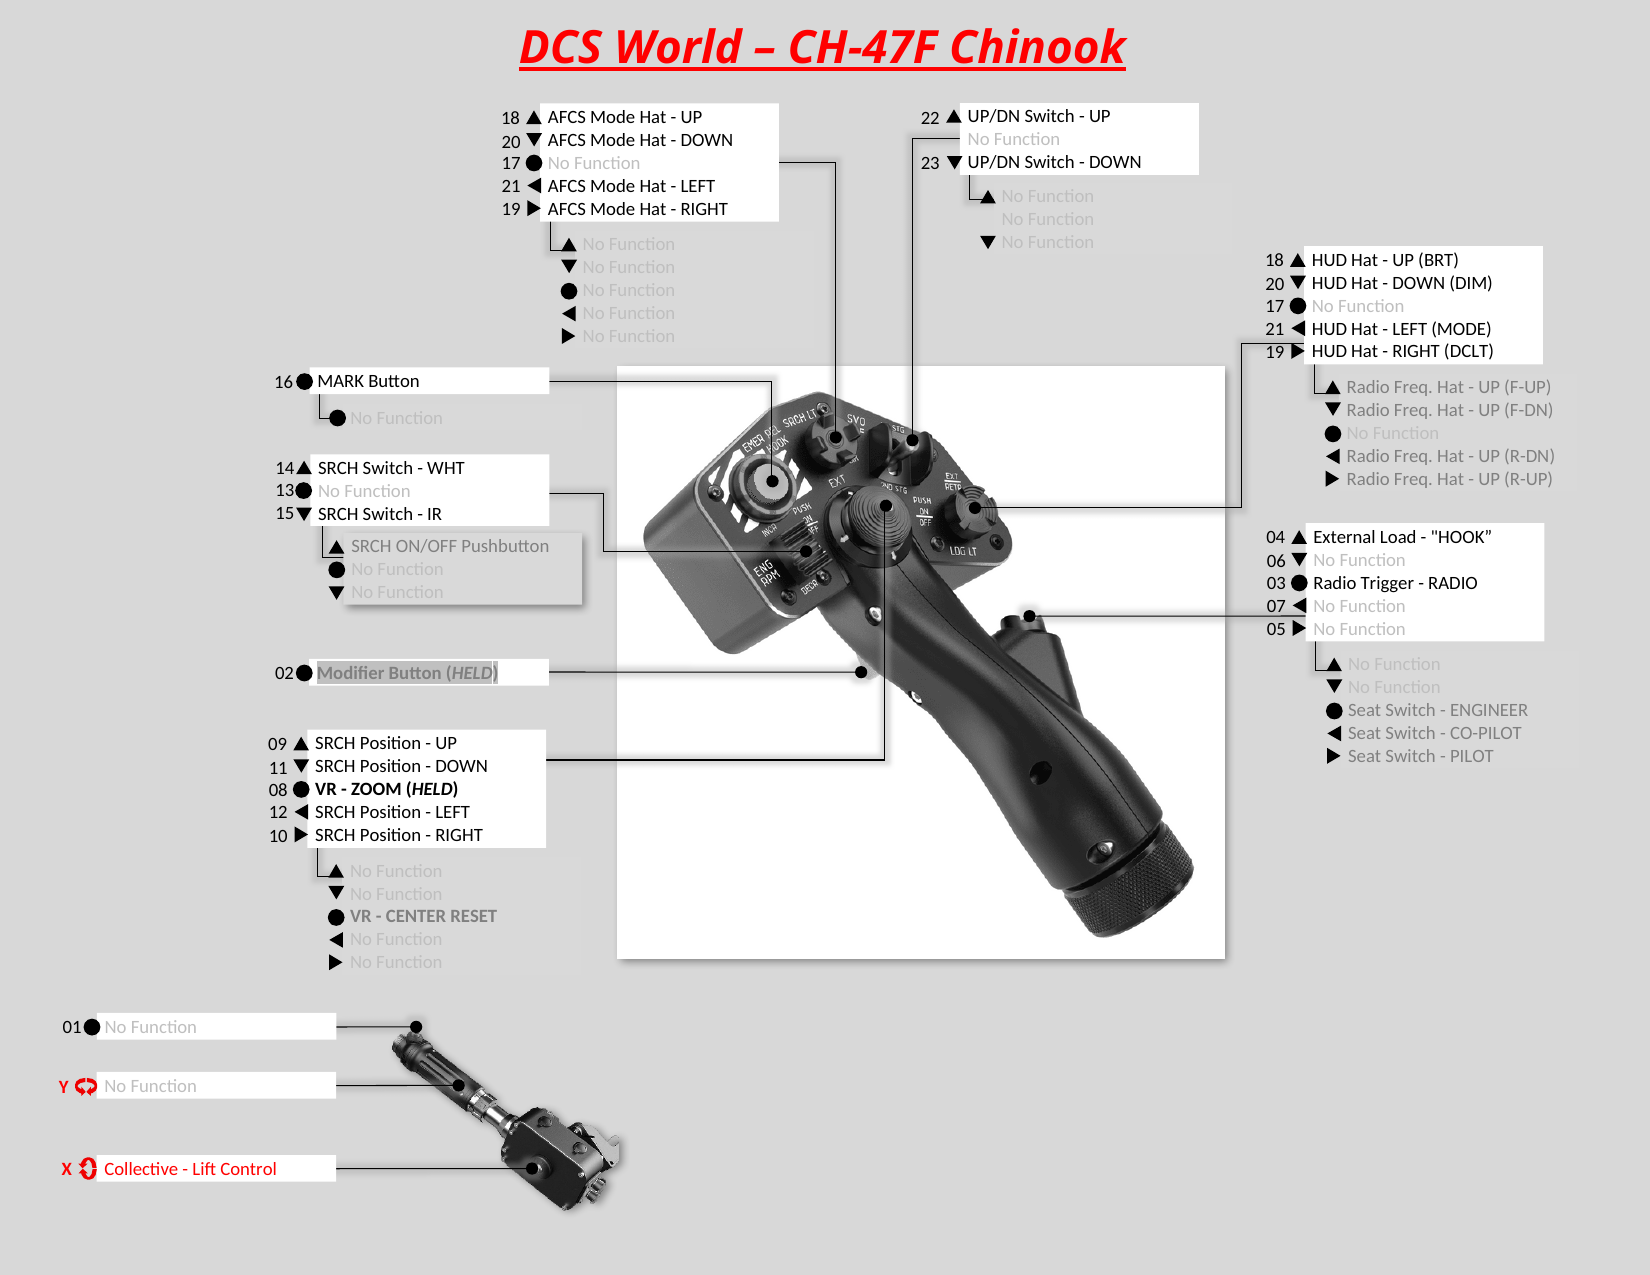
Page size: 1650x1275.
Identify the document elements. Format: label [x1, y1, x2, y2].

picture [617, 366, 1225, 959]
picture [385, 1021, 619, 1219]
